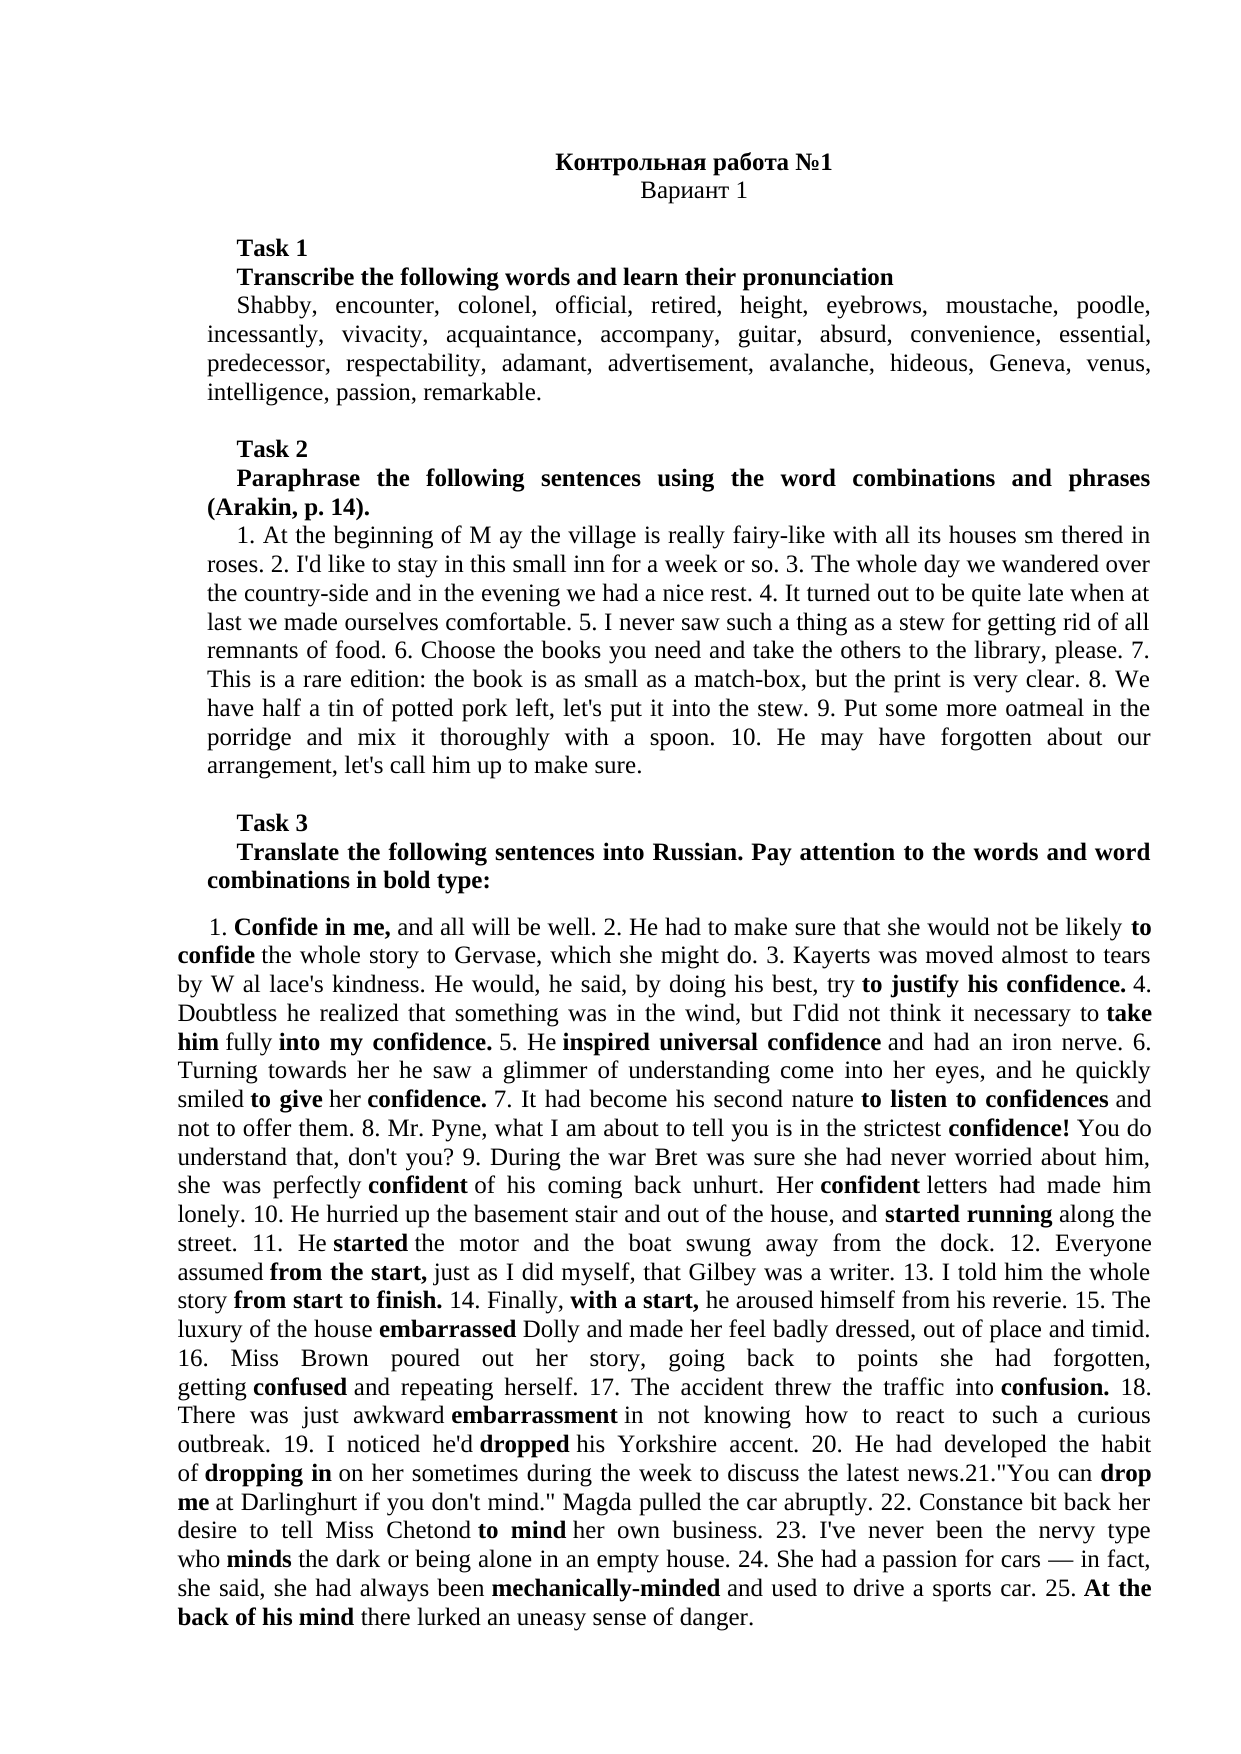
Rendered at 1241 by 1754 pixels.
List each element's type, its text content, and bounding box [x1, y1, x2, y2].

text Task 1 [207, 233, 1152, 262]
text Paraphrase the following sentences using the word combinations and phrases (Arakin, p. 14). [207, 463, 1152, 521]
text Translate the following sentences into Russian. Pay attention to the words and word combinations in bold type: [207, 837, 1152, 894]
text Task 2 [207, 434, 1152, 463]
text Transcribe the following words and learn their pronunciation [207, 262, 1152, 291]
text 1. Confide in me, and all will be well. 2. He had to make sure that she would not be likely to confide the whole story to Gervase, which she might do. 3. Kayerts was moved almost to tears by W al lace's kindness. He would, he said, by doing his best, try to justify his confidence. 4. Doubtless he realized that something was in the wind, but Гdid not think it necessary to take him fully into my confidence. 5. He inspired universal confidence and had an iron nerve. 6. Turning towards her he saw a glimmer of understanding come into her eyes, and he quickly smiled to give her confidence. 7. It had become his second nature to listen to confidences and not to offer them. 8. Mr. Pyne, what I am about to tell you is in the strictest confidence! You do understand that, don't you? 9. During the war Bret was sure she had never worried about him, she was perfectly confident of his coming back unhurt. Her confident letters had made him lonely. 10. He hurried up the basement stair and out of the house, and started running along the street. 11. He started the motor and the boat swung away from the dock. 12. Everyone assumed from the start, just as I did myself, that Gilbey was a writer. 13. I told him the whole story from start to finish. 14. Finally, with a start, he aroused himself from his reverie. 15. The luxury of the house embarrassed Dolly and made her feel badly dressed, out of place and timid. 16. Miss Brown poured out her story, going back to points she had forgotten, getting confused and repeating herself. 17. The accident threw the traffic into confusion. 18. There was just awkward embarrassment in not knowing how to react to such a curious outbreak. 19. I noticed he'd dropped his Yorkshire accent. 20. He had developed the habit of dropping in on her sometimes during the week to discuss the latest news.21."You can drop me at Darlinghurt if you don't mind." Magda pulled the car abruptly. 22. Constance bit back her desire to tell Miss Chetond to mind her own business. 23. I've never been the nervy type who minds the dark or being alone in an empty house. 24. She had a passion for cars — in fact, she said, she had always been mechanically-minded and used to drive a sports car. 25. At the back of his mind there lurked an uneasy sense of danger. [177, 912, 1152, 1630]
text Контрольная работа №1 [207, 147, 1152, 176]
text Вариант 1 [207, 176, 1152, 204]
text Task 3 [207, 808, 1152, 837]
text 1. At the beginning of M ay the village is really fairy-like with all its houses sm thered in roses. 2. I'd like to stay in this small inn for a week or so. 3. The whole day we wandered over the country-side and in the evening we had a nice rest. 4. It turned out to be quite late when at last we made ourselves comfortable. 5. I never saw such a thing as a stew for getting rid of all remnants of food. 6. Choose the books you need and take the others to the library, please. 7. This is a rare edition: the book is as small as a match-box, but the print is very clear. 8. We have half a tin of potted pork left, let's put it into the stew. 9. Put some more oatmeal in the porridge and mix it thoroughly with a spoon. 10. He may have forgotten about our arrangement, let's call him up to make sure. [207, 521, 1152, 779]
text Shabby, encounter, colonel, official, retired, height, eyebrows, moustache, poodle, incessantly, vivacity, acquaintance, accompany, guitar, absurd, convenience, essential, predecessor, respectability, adamant, advertisement, avalanche, hideous, Geneva, venus, intelligence, passion, remarkable. [207, 291, 1152, 406]
